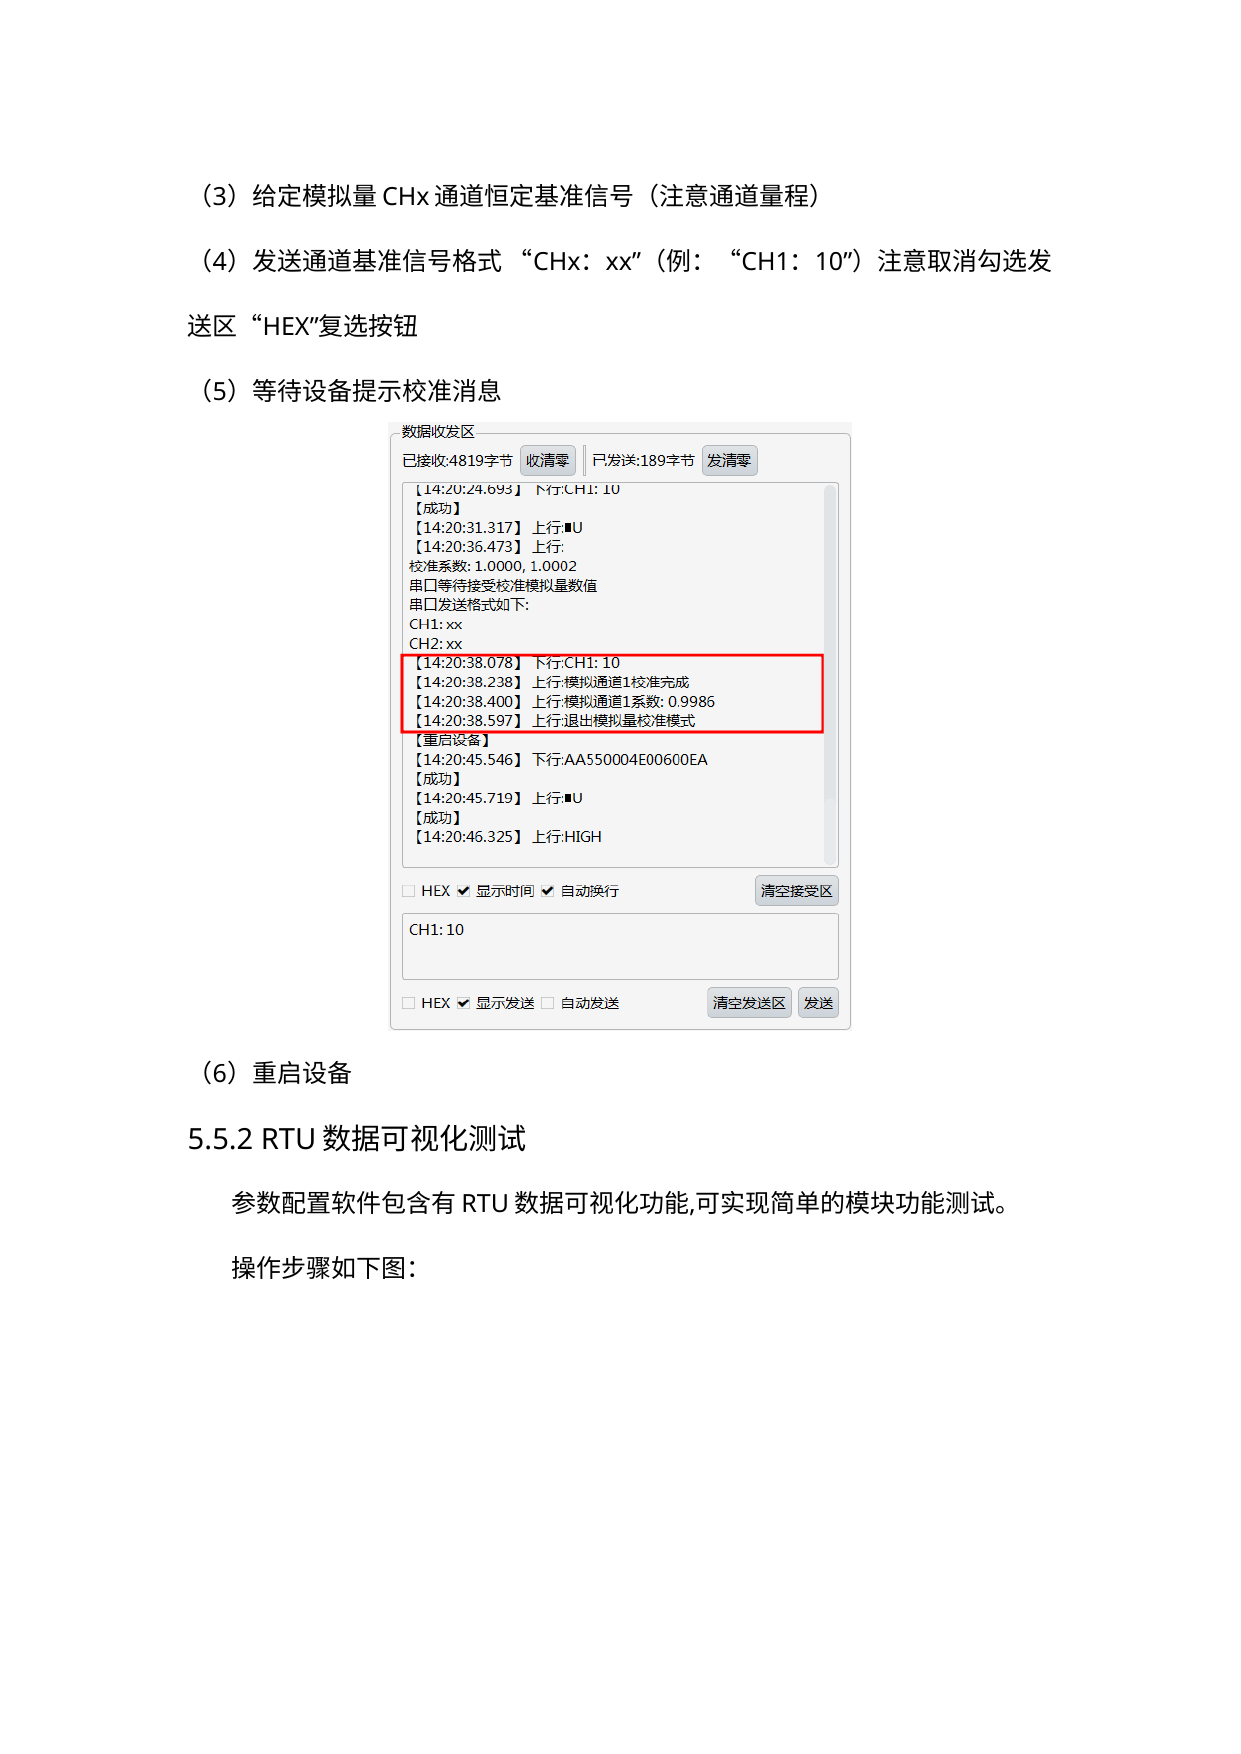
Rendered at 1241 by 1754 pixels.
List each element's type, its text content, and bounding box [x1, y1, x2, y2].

picture [388, 422, 853, 1031]
list 发送通道基准信号格式 “CHx：xx”（例：“CH1：10”）注意取消勾选发送区“HEX”复选按钮 [187, 227, 1053, 357]
list 给定模拟量CHx通道恒定基准信号（注意通道量程） [187, 162, 1053, 227]
text 参数配置软件包含有RTU数据可视化功能,可实现简单的模块功能测试。 [187, 1169, 1053, 1234]
list 重启设备 [187, 1039, 1053, 1104]
subtitle 5.5.2 RTU数据可视化测试 [187, 1104, 1053, 1169]
text 操作步骤如下图： [187, 1234, 1053, 1299]
list 等待设备提示校准消息 [187, 357, 1053, 422]
